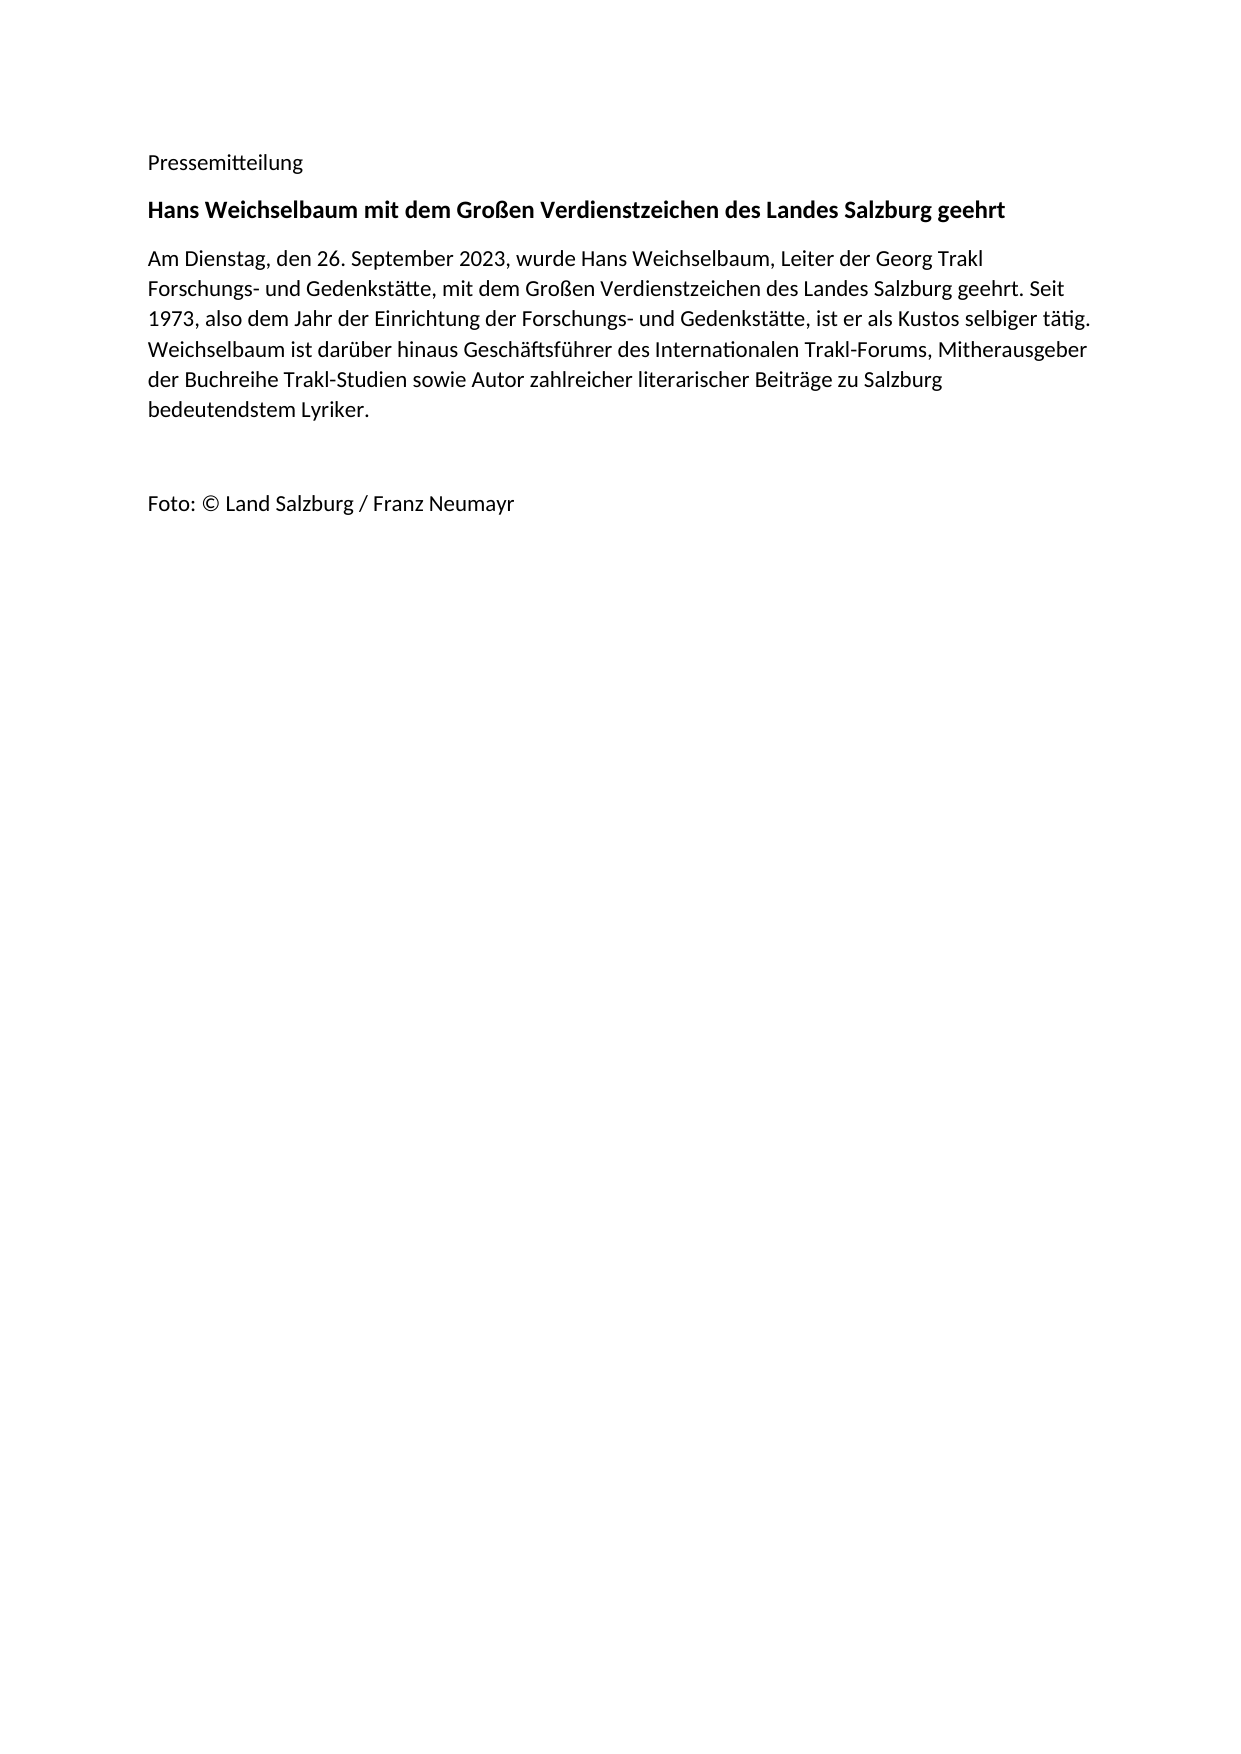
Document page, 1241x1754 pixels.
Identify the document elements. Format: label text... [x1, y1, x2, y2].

text Pressemitteilung [148, 148, 1093, 176]
text Foto: © Land Salzburg / Franz Neumayr [148, 489, 1093, 517]
text Hans Weichselbaum mit dem Großen Verdienstzeichen des Landes Salzburg geehrt [148, 194, 1093, 225]
text Am Dienstag, den 26. September 2023, wurde Hans Weichselbaum, Leiter der Georg Trakl Forschungs- und Gedenkstätte, mit dem Großen Verdienstzeichen des Landes Salzburg geehrt. Seit 1973, also dem Jahr der Einrichtung der Forschungs- und Gedenkstätte, ist er als Kustos selbiger tätig. Weichselbaum ist darüber hinaus Geschäftsführer des Internationalen Trakl-Forums, Mitherausgeber der Buchreihe Trakl-Studien sowie Autor zahlreicher literarischer Beiträge zu Salzburg bedeutendstem Lyriker. [148, 244, 1093, 423]
